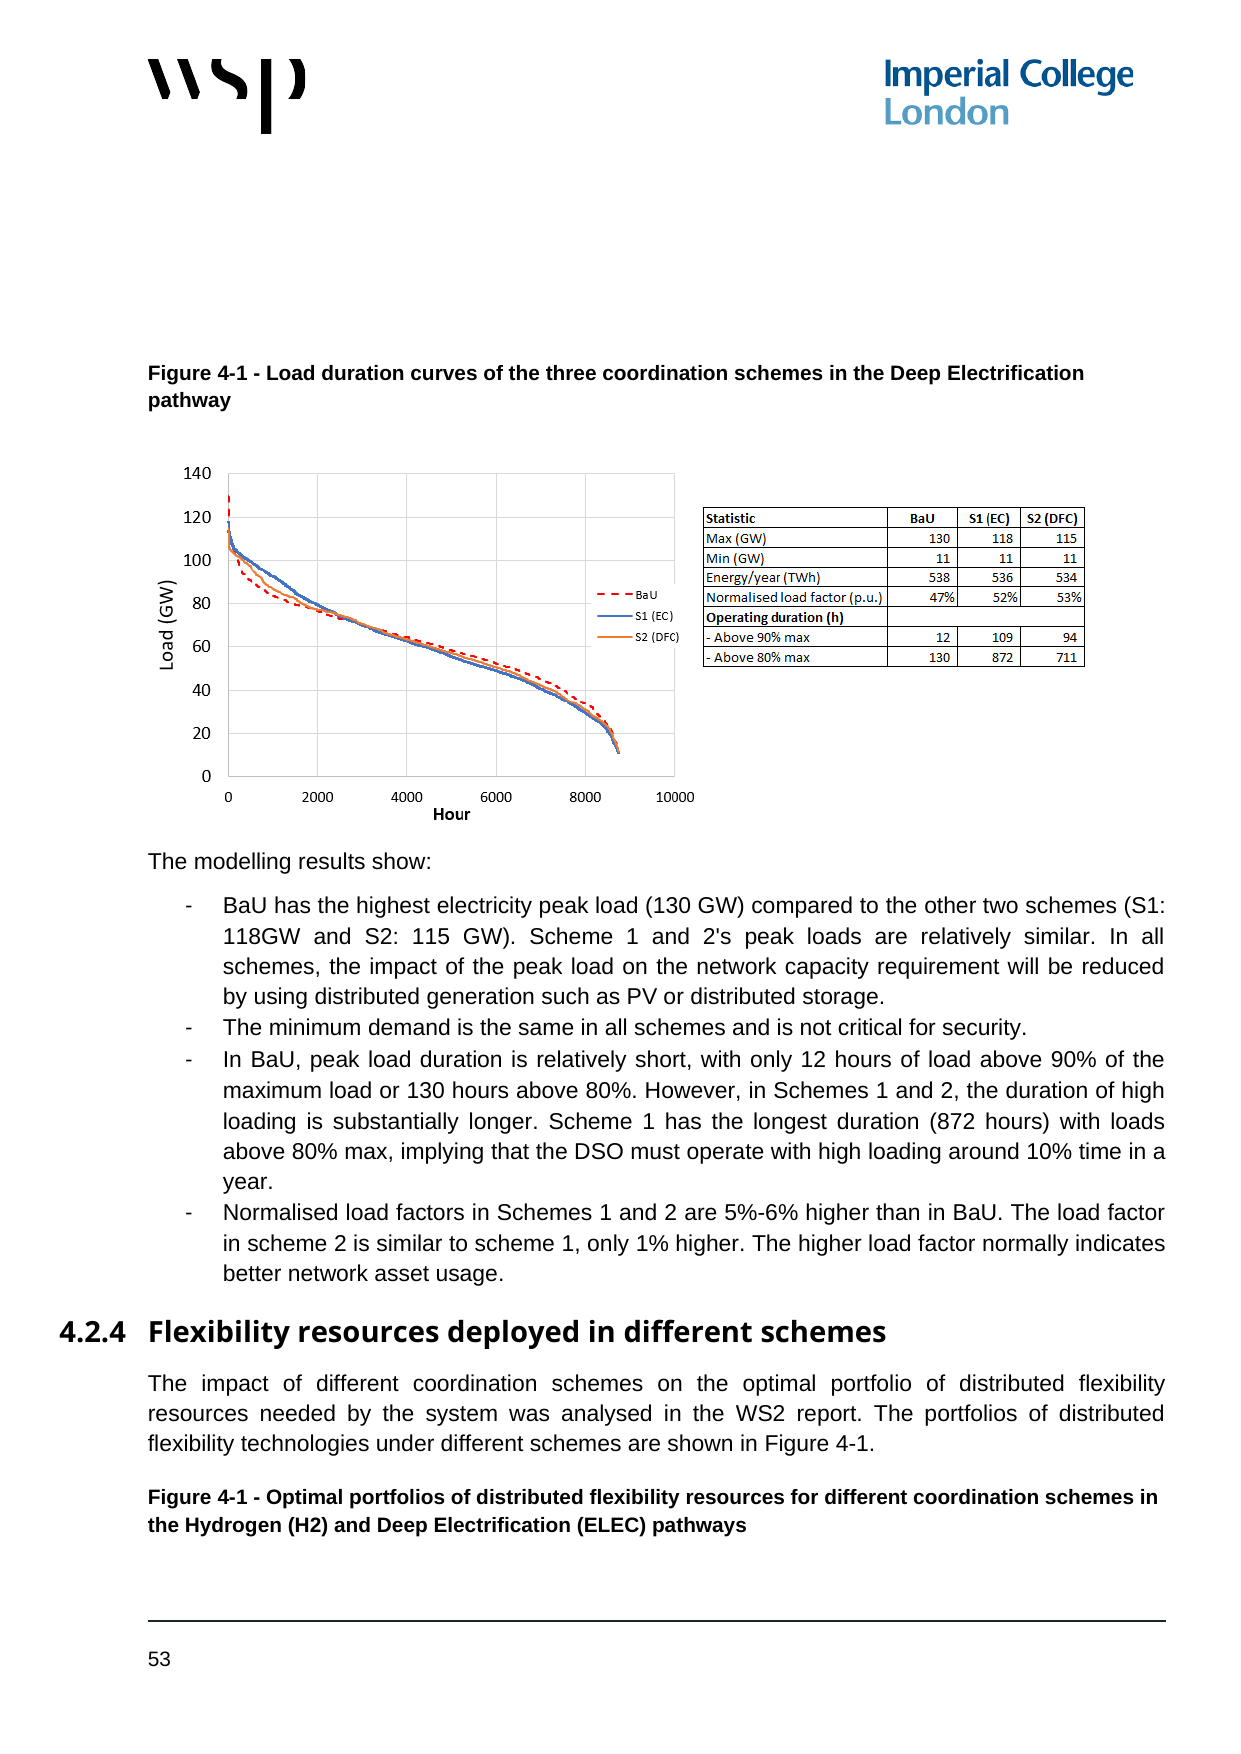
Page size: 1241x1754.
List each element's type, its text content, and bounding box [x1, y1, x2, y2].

subtitle Flexibility resources deployed in different schemes [59, 1311, 1166, 1351]
text In BaU, peak load duration is relatively short, with only 12 hours of load above 90% of the maximum load or 130 hours above 80%. However, in Schemes 1 and 2, the duration of high loading is substantially longer. Scheme 1 has the longest duration (872 hours) with loads above 80% max, implying that the DSO must operate with high loading around 10% time in a year. [185, 1046, 1166, 1194]
text The minimum demand is the same in all schemes and is not critical for security. [185, 1013, 1166, 1041]
picture [147, 440, 1094, 833]
text The modelling results show: [148, 848, 1166, 874]
picture [147, 59, 306, 134]
text Normalised load factors in Schemes 1 and 2 are 5%-6% higher than in BaU. The load factor in scheme 2 is similar to scheme 1, only 1% higher. The higher load factor normally indicates better network asset usage. [185, 1198, 1166, 1287]
text BaU has the highest electricity peak load (130 GW) compared to the other two schemes (S1: 118GW and S2: 115 GW). Scheme 1 and 2's peak loads are relatively similar. In all schemes, the impact of the peak load on the network capacity requirement will be reduced by using distributed generation such as PV or distributed storage. [185, 891, 1166, 1009]
picture [885, 59, 1134, 125]
